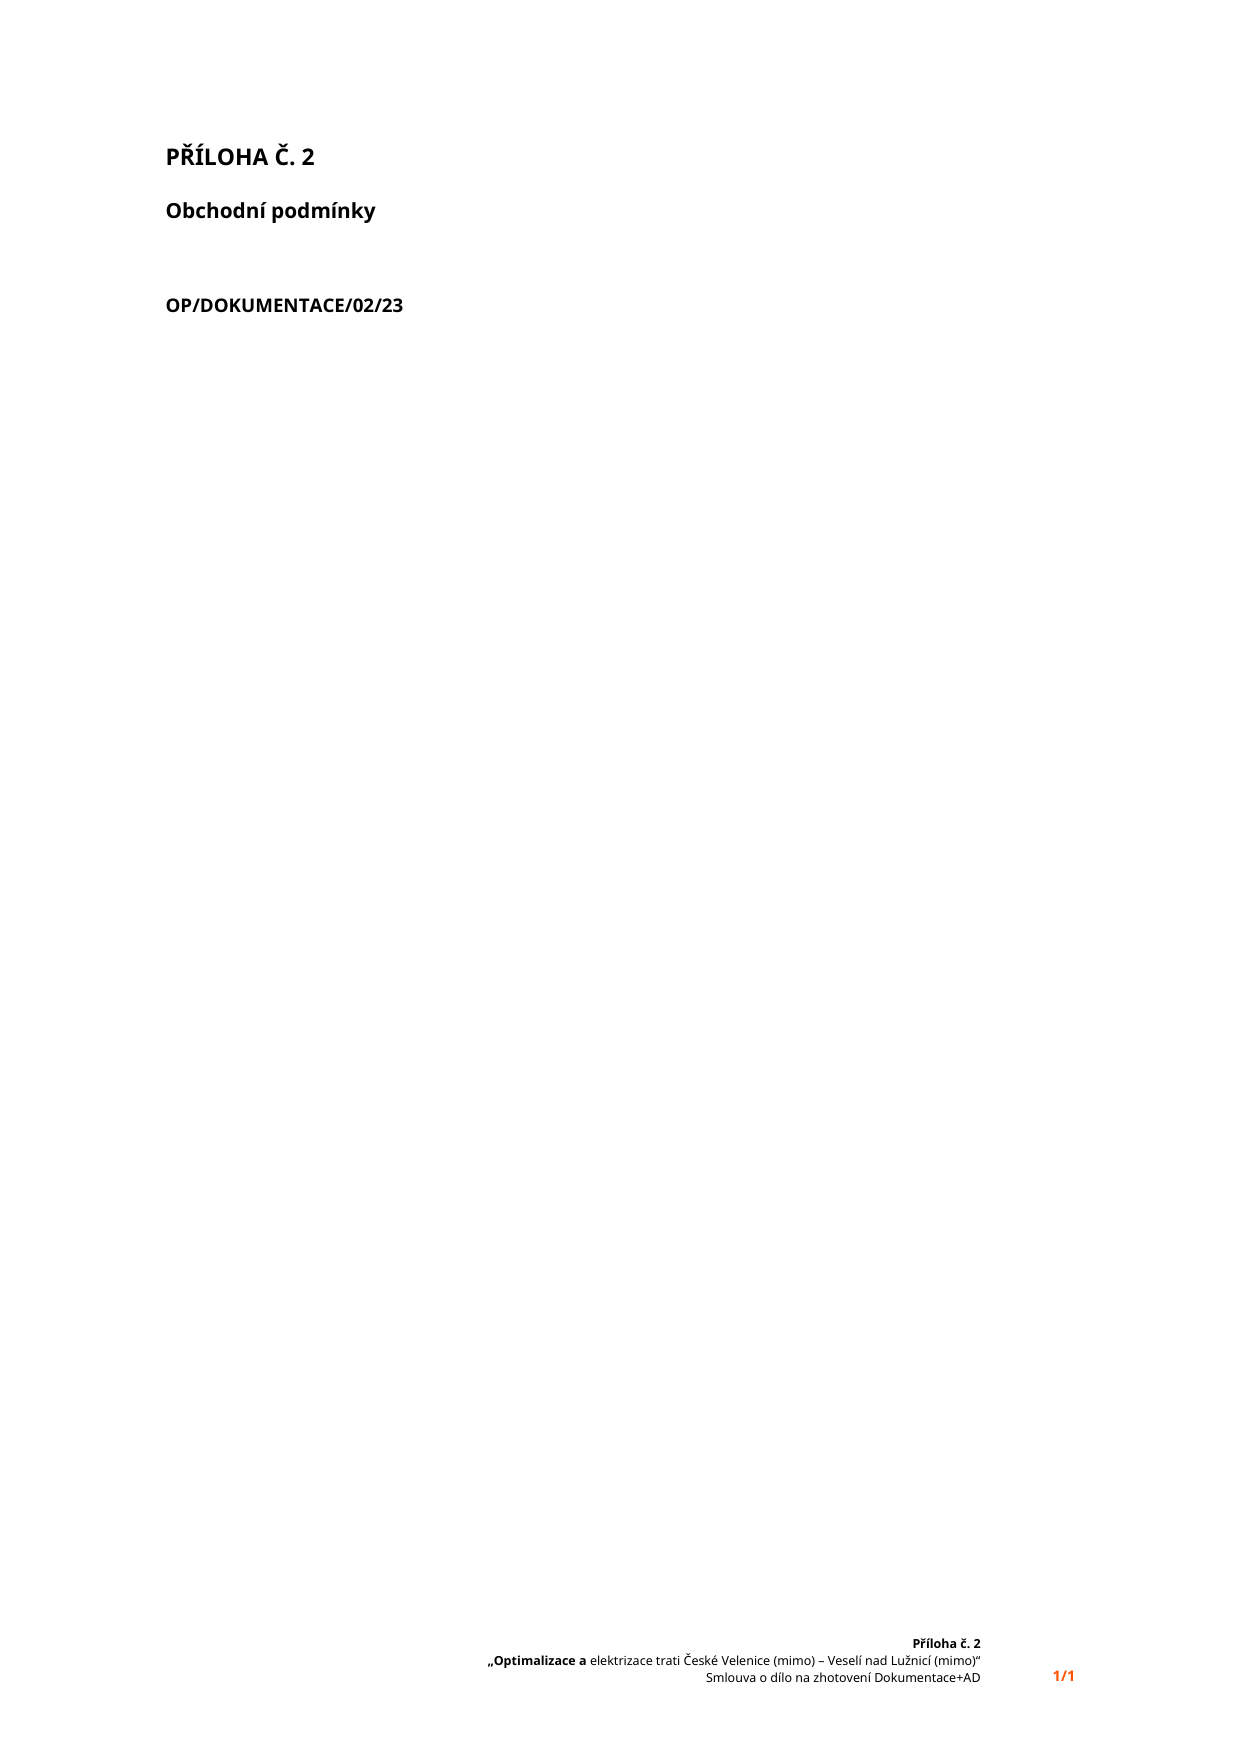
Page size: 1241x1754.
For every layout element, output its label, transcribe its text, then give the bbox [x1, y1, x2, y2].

text OP/DOKUMENTACE/02/23 [165, 292, 1075, 318]
text Obchodní podmínky [165, 197, 1075, 225]
text Příloha č. 2 [165, 141, 1075, 173]
